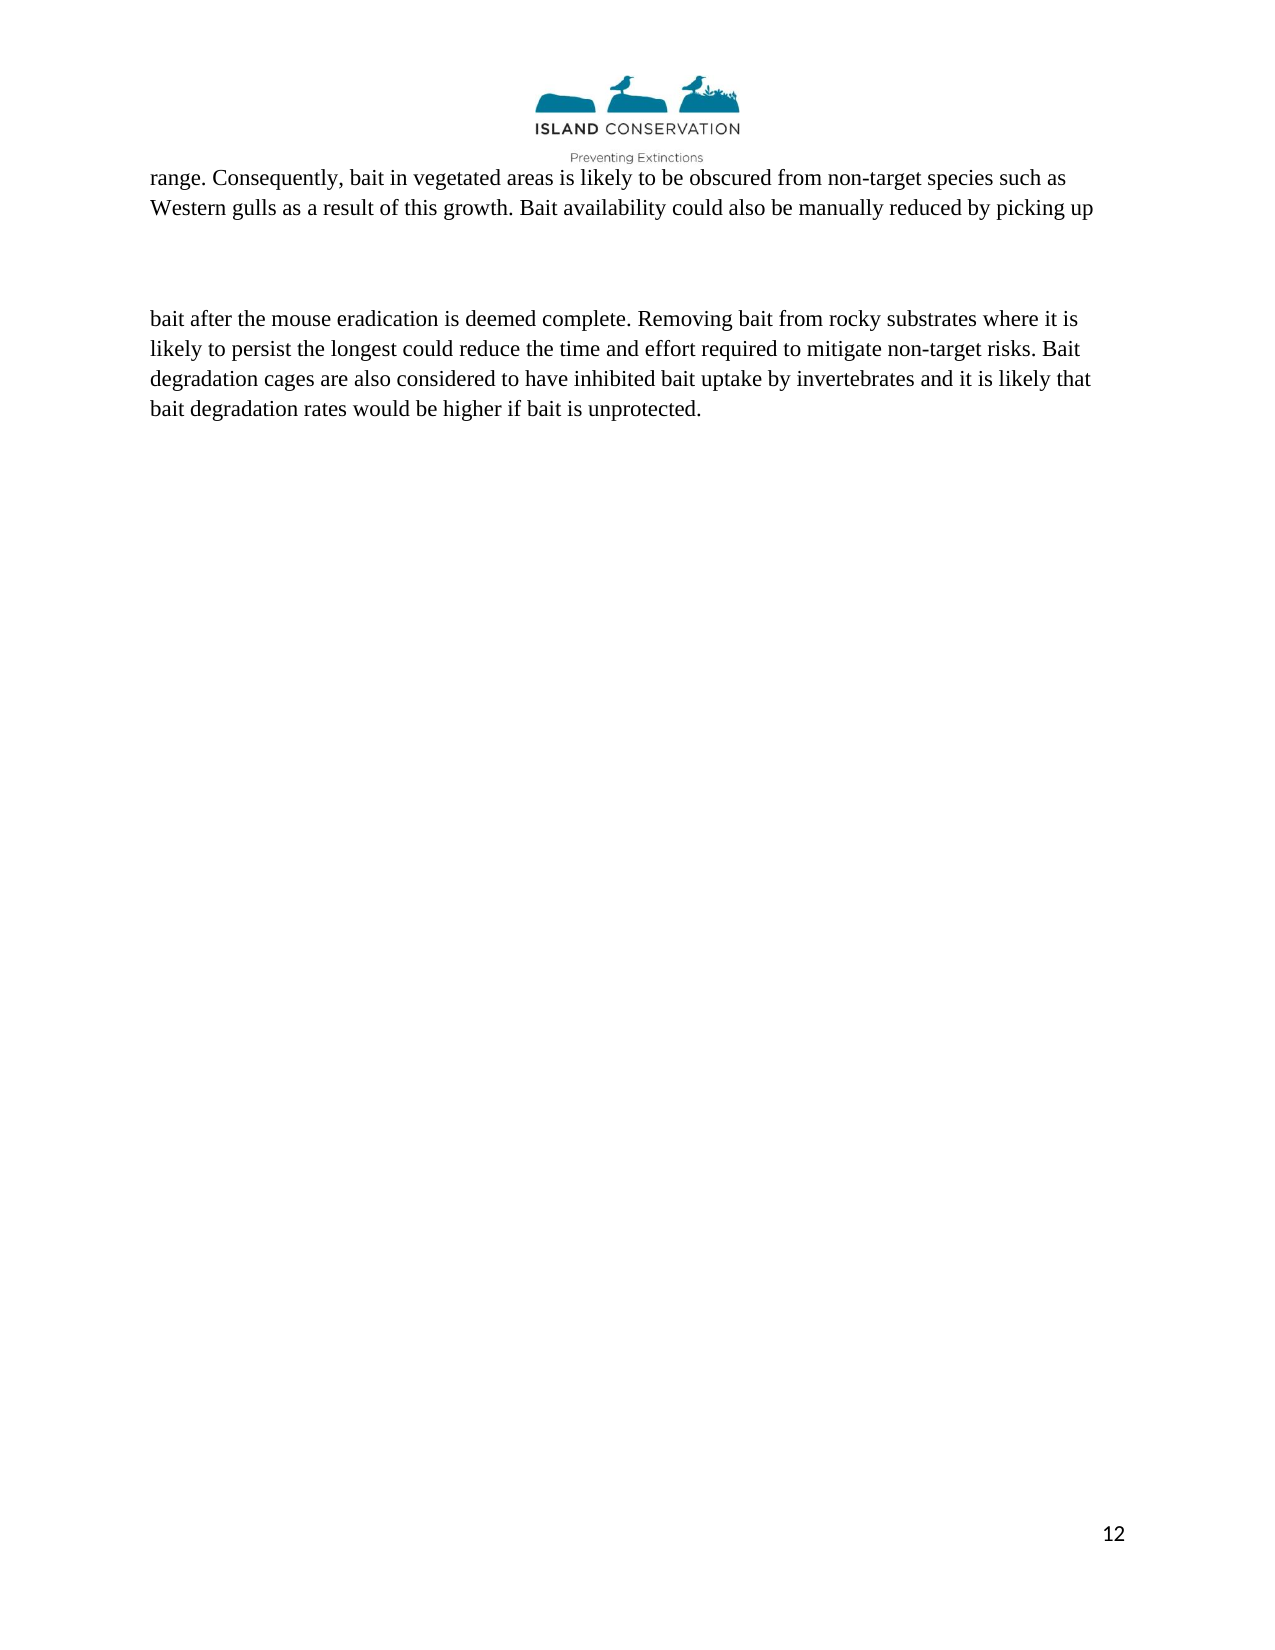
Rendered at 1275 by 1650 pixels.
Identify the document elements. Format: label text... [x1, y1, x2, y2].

picture [535, 75, 740, 165]
text bait after the mouse eradication is deemed complete. Removing bait from rocky substrates where it is likely to persist the longest could reduce the time and effort required to mitigate non-target risks. Bait degradation cages are also considered to have inhibited bait uptake by invertebrates and it is likely that bait degradation rates would be higher if bait is unprotected. [150, 305, 1125, 422]
